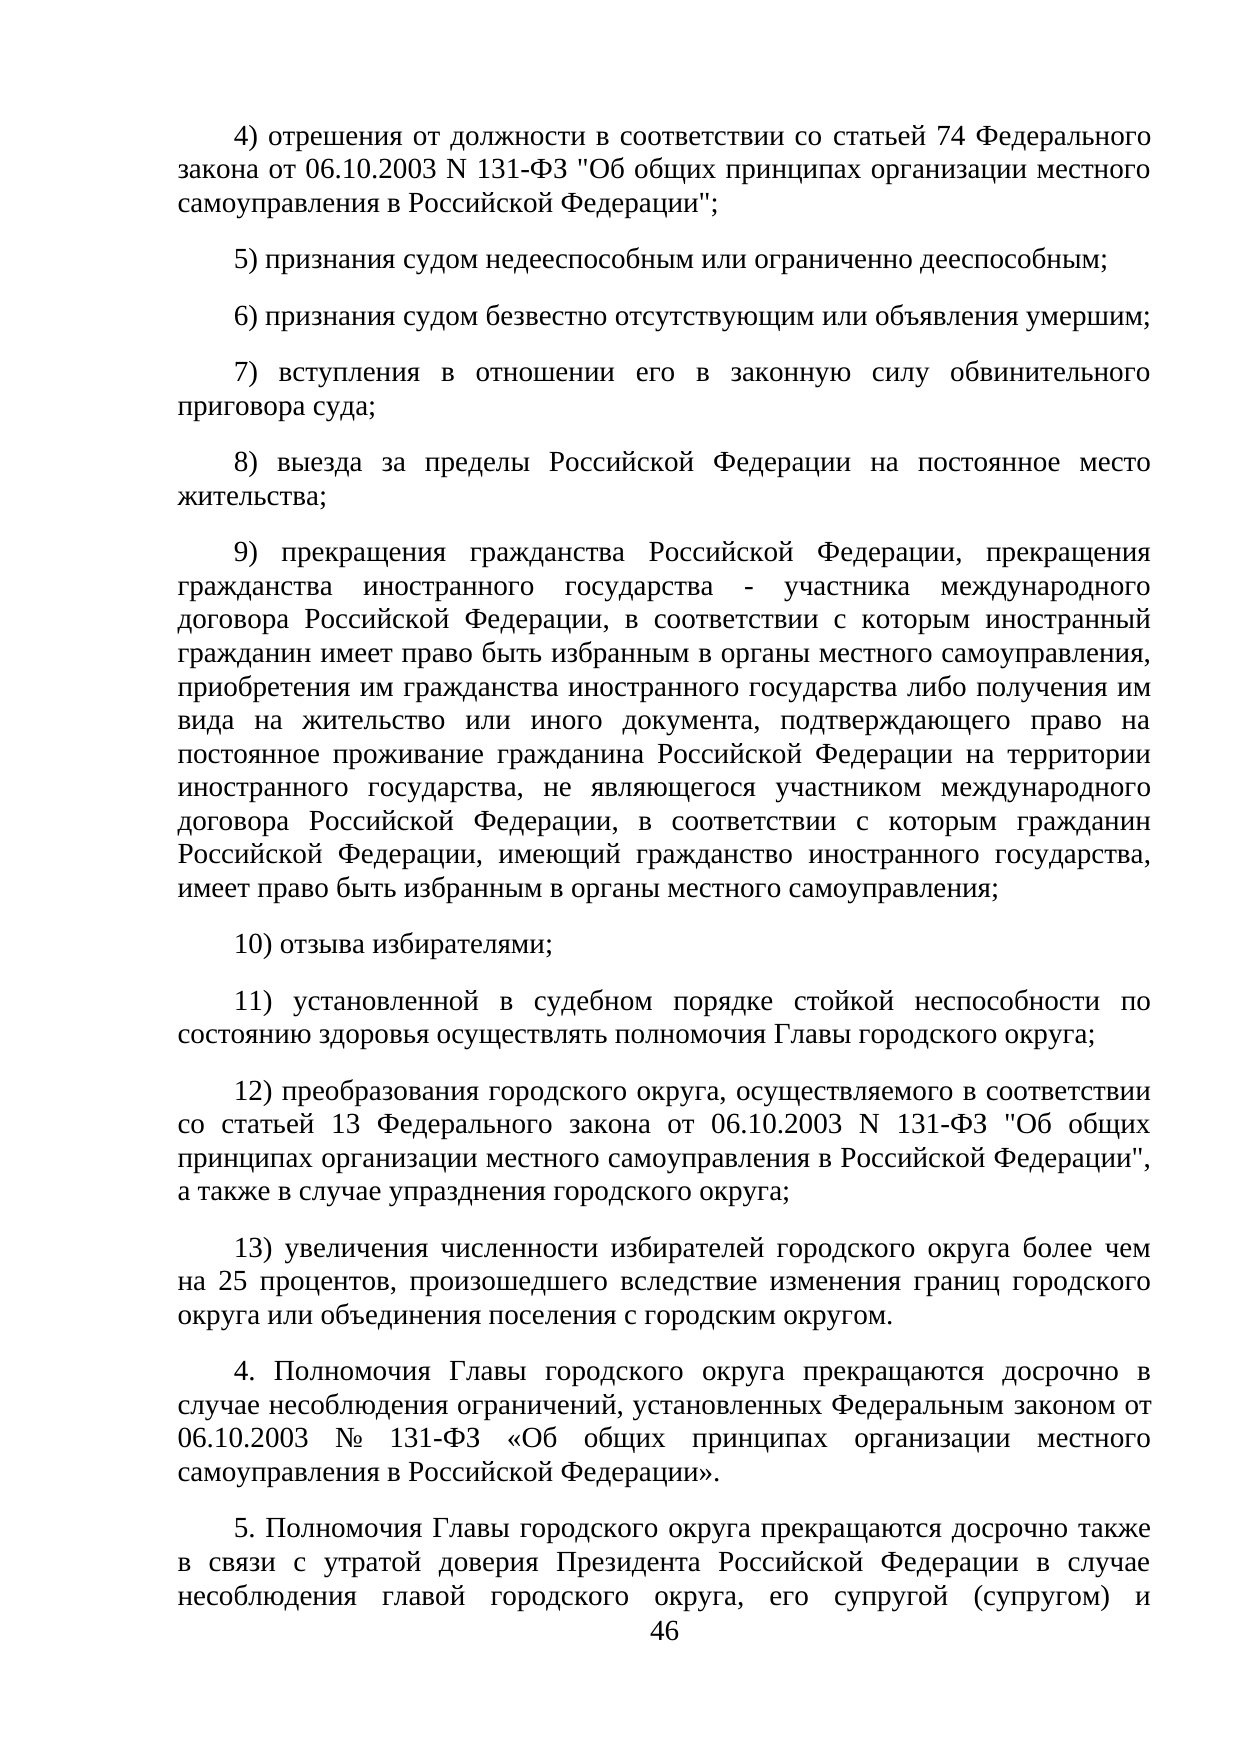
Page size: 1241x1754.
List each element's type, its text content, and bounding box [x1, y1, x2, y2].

text 10) отзыва избирателями; [177, 926, 1152, 960]
text 6) признания судом безвестно отсутствующим или объявления умершим; [177, 298, 1152, 332]
text 5) признания судом недееспособным или ограниченно дееспособным; [177, 242, 1152, 275]
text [177, 1511, 1152, 1611]
text 4) отрешения от должности в соответствии со статьей 74 Федерального закона от 06.10.2003 N 131-ФЗ "Об общих принципах организации местного самоуправления в Российской Федерации"; [177, 118, 1152, 219]
text 8) выезда за пределы Российской Федерации на постоянное место жительства; [177, 444, 1152, 512]
text 9) прекращения гражданства Российской Федерации, прекращения гражданства иностранного государства - участника международного договора Российской Федерации, в соответствии с которым иностранный гражданин имеет право быть избранным в органы местного самоуправления, приобретения им гражданства иностранного государства либо получения им вида на жительство или иного документа, подтверждающего право на постоянное проживание гражданина Российской Федерации на территории иностранного государства, не являющегося участником международного договора Российской Федерации, в соответствии с которым гражданин Российской Федерации, имеющий гражданство иностранного государства, имеет право быть избранным в органы местного самоуправления; [177, 534, 1152, 903]
text 13) увеличения численности избирателей городского округа более чем на 25 процентов, произошедшего вследствие изменения границ городского округа или объединения поселения с городским округом. [177, 1230, 1152, 1331]
text 11) установленной в судебном порядке стойкой неспособности по состоянию здоровья осуществлять полномочия Главы городского округа; [177, 983, 1152, 1050]
text 7) вступления в отношении его в законную силу обвинительного приговора суда; [177, 354, 1152, 422]
text 12) преобразования городского округа, осуществляемого в соответствии со статьей 13 Федерального закона от 06.10.2003 N 131-ФЗ "Об общих принципах организации местного самоуправления в Российской Федерации", а также в случае упразднения городского округа; [177, 1073, 1152, 1207]
text 4. Полномочия Главы городского округа прекращаются досрочно в случае несоблюдения ограничений, установленных Федеральным законом от 06.10.2003 № 131-ФЗ «Об общих принципах организации местного самоуправления в Российской Федерации». [177, 1353, 1152, 1488]
